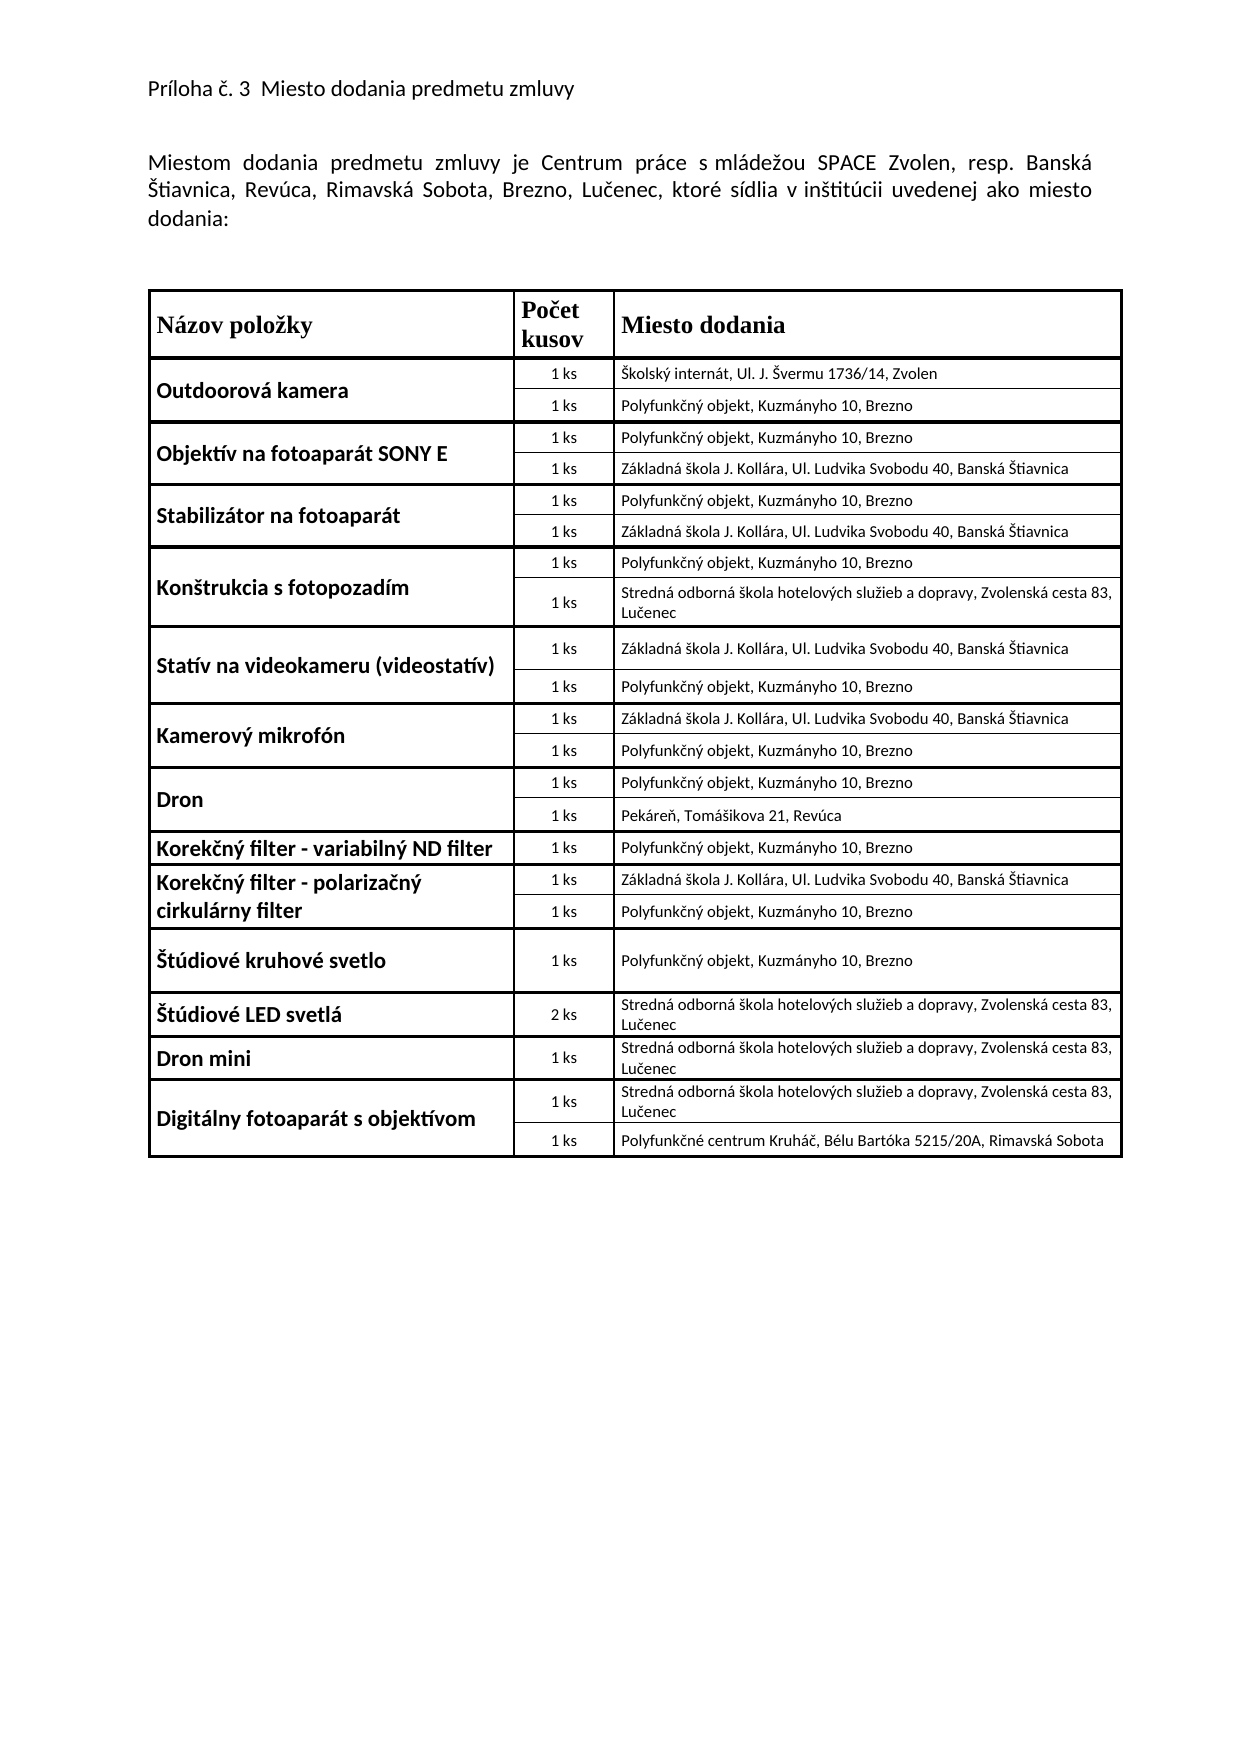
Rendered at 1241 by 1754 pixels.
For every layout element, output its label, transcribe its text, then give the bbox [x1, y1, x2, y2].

table_cell Základná škola J. Kollára, Ul. Ludvika Svobodu 40, Banská Štiavnica [615, 515, 1120, 545]
table_cell Stredná odborná škola hotelových služieb a dopravy, Zvolenská cesta 83, Lučenec [615, 1081, 1120, 1122]
table_cell 1 ks [515, 895, 613, 927]
table_cell 1 ks [515, 515, 613, 545]
table_cell 1 ks [515, 424, 613, 452]
table_cell Polyfunkčný objekt, Kuzmányho 10, Brezno [615, 734, 1120, 766]
table_cell Školský internát, Ul. J. Švermu 1736/14, Zvolen [615, 360, 1120, 388]
table_cell Polyfunkčný objekt, Kuzmányho 10, Brezno [615, 486, 1120, 514]
table_cell 1 ks [515, 453, 613, 483]
table_cell Polyfunkčný objekt, Kuzmányho 10, Brezno [615, 833, 1120, 863]
table_cell 1 ks [515, 798, 613, 830]
table_cell Stredná odborná škola hotelových služieb a dopravy, Zvolenská cesta 83, Lučenec [615, 1038, 1120, 1078]
table_cell Digitálny fotoaparát s objektívom [151, 1081, 513, 1155]
table_cell Dron [151, 769, 513, 830]
table_cell Polyfunkčný objekt, Kuzmányho 10, Brezno [615, 769, 1120, 797]
table_cell Základná škola J. Kollára, Ul. Ludvika Svobodu 40, Banská Štiavnica [615, 705, 1120, 733]
table_cell Dron mini [151, 1038, 513, 1078]
table_cell Stabilizátor na fotoaparát [151, 486, 513, 545]
table_cell Polyfunkčný objekt, Kuzmányho 10, Brezno [615, 389, 1120, 420]
table_cell 1 ks [515, 866, 613, 894]
table_cell Pekáreň, Tomášikova 21, Revúca [615, 798, 1120, 830]
table_cell 1 ks [515, 833, 613, 863]
table_header Názov položky [151, 292, 513, 356]
table_cell 1 ks [515, 360, 613, 388]
table_cell Statív na videokameru (videostatív) [151, 628, 513, 702]
table_cell Základná škola J. Kollára, Ul. Ludvika Svobodu 40, Banská Štiavnica [615, 866, 1120, 894]
table_cell 1 ks [515, 1081, 613, 1122]
table_cell Korekčný filter - polarizačný cirkulárny filter [151, 866, 513, 927]
table_cell 1 ks [515, 578, 613, 625]
table_cell 1 ks [515, 930, 613, 991]
table_cell 1 ks [515, 549, 613, 577]
text Miestom dodania predmetu zmluvy je Centrum práce s mládežou SPACE Zvolen, resp. Banská Štiavnica, Revúca, Rimavská Sobota, Brezno, Lučenec, ktoré sídlia v inštitúcii uvedenej ako miesto dodania: [148, 148, 1093, 232]
table_cell Základná škola J. Kollára, Ul. Ludvika Svobodu 40, Banská Štiavnica [615, 453, 1120, 483]
table_cell Kamerový mikrofón [151, 705, 513, 766]
table_cell 1 ks [515, 1038, 613, 1078]
table_cell Outdoorová kamera [151, 360, 513, 420]
table_cell Štúdiové LED svetlá [151, 994, 513, 1034]
table_cell Polyfunkčný objekt, Kuzmányho 10, Brezno [615, 670, 1120, 702]
table_cell Štúdiové kruhové svetlo [151, 930, 513, 991]
table_cell Polyfunkčný objekt, Kuzmányho 10, Brezno [615, 895, 1120, 927]
table_cell 1 ks [515, 389, 613, 420]
table_cell 1 ks [515, 486, 613, 514]
table_header Miesto dodania [615, 292, 1120, 356]
table_cell 1 ks [515, 769, 613, 797]
table_cell Stredná odborná škola hotelových služieb a dopravy, Zvolenská cesta 83, Lučenec [615, 994, 1120, 1034]
table_cell Polyfunkčné centrum Kruháč, Bélu Bartóka 5215/20A, Rimavská Sobota [615, 1123, 1120, 1155]
table_cell Polyfunkčný objekt, Kuzmányho 10, Brezno [615, 424, 1120, 452]
table_cell Stredná odborná škola hotelových služieb a dopravy, Zvolenská cesta 83, Lučenec [615, 578, 1120, 625]
table_cell Základná škola J. Kollára, Ul. Ludvika Svobodu 40, Banská Štiavnica [615, 628, 1120, 669]
table_cell 1 ks [515, 670, 613, 702]
table_cell Korekčný filter - variabilný ND filter [151, 833, 513, 863]
table_cell Polyfunkčný objekt, Kuzmányho 10, Brezno [615, 549, 1120, 577]
table_cell 1 ks [515, 1123, 613, 1155]
table_cell 1 ks [515, 628, 613, 669]
table_cell Konštrukcia s fotopozadím [151, 549, 513, 625]
table_cell Polyfunkčný objekt, Kuzmányho 10, Brezno [615, 930, 1120, 991]
table_header Počet kusov [515, 292, 613, 356]
table_cell 1 ks [515, 705, 613, 733]
table_cell 2 ks [515, 994, 613, 1034]
table_cell 1 ks [515, 734, 613, 766]
table_cell Objektív na fotoaparát SONY E [151, 424, 513, 483]
